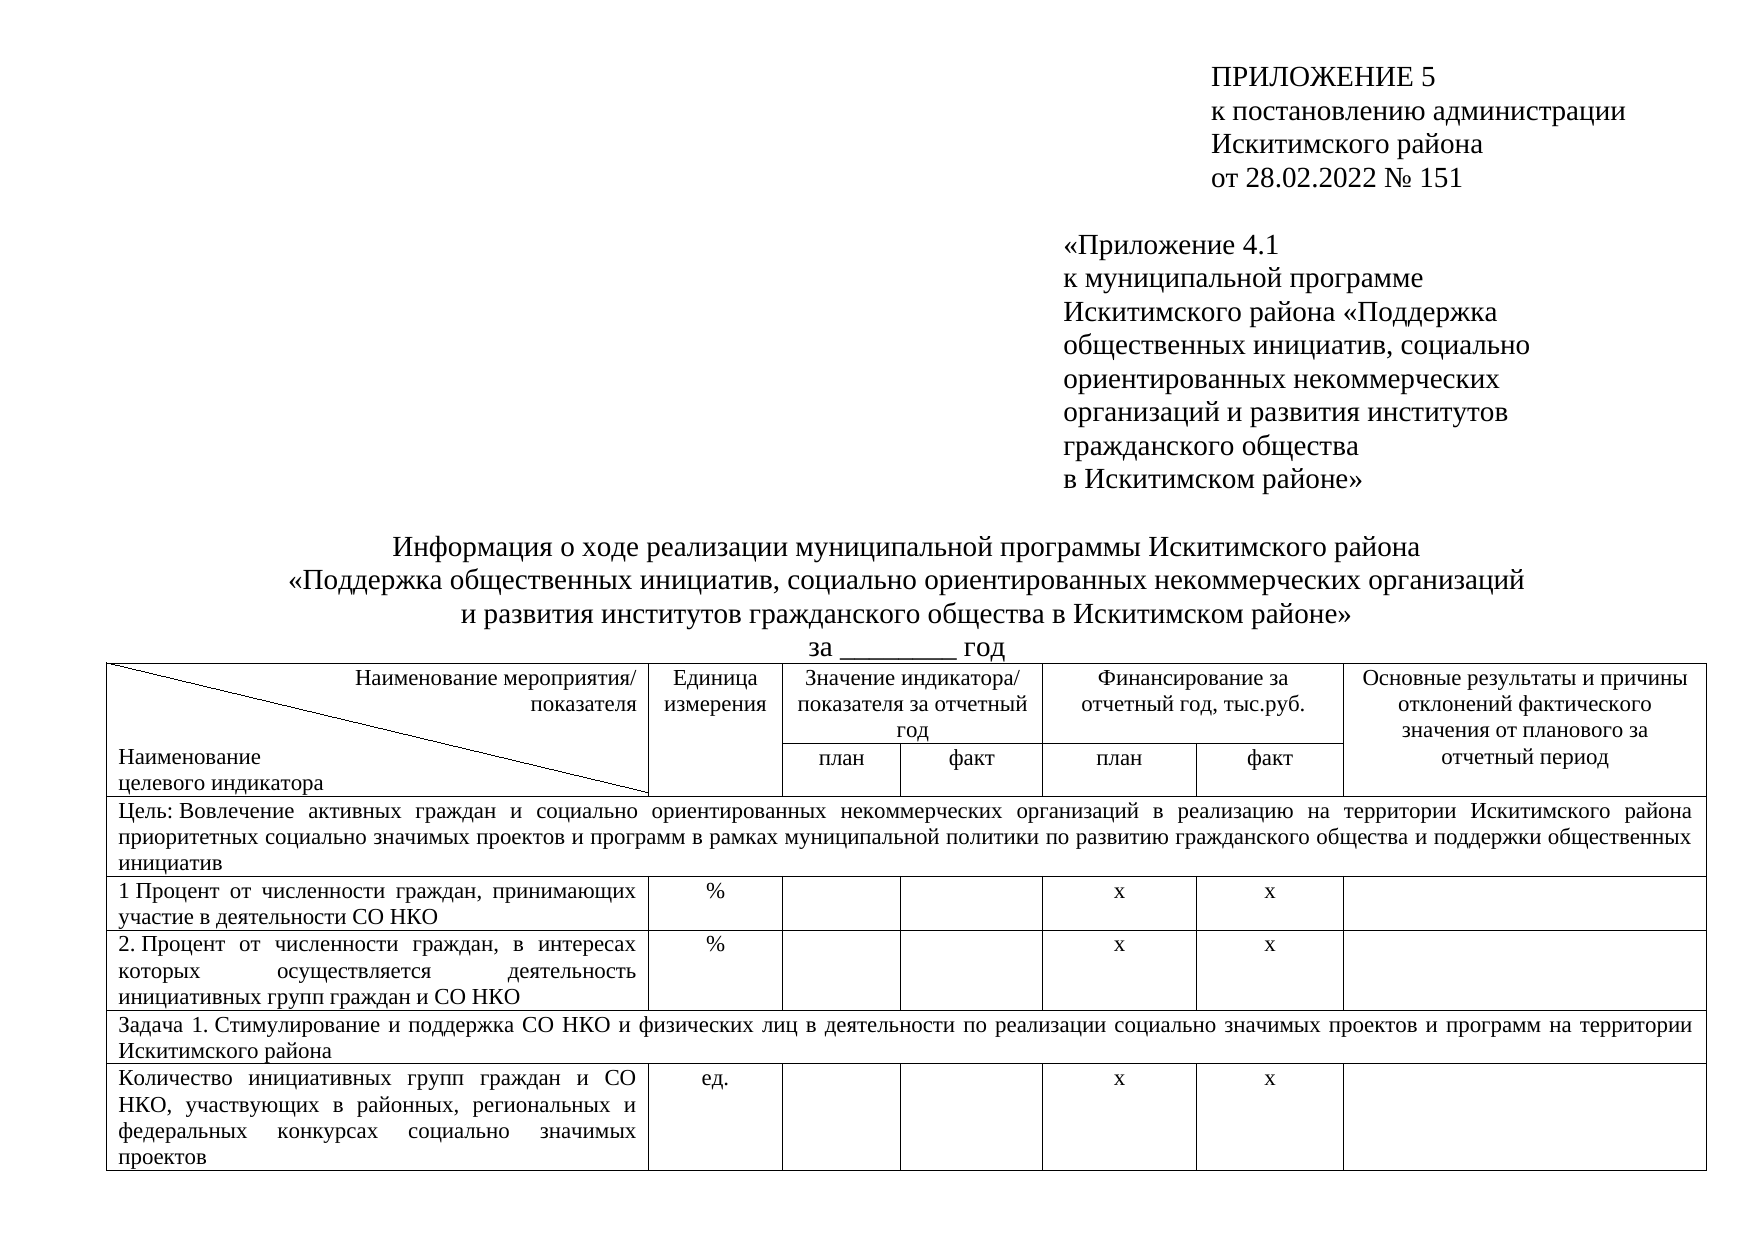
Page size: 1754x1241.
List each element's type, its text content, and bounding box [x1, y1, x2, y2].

text в Искитимском районе» [118, 462, 1695, 495]
text от 28.02.2022 № 151 [1211, 160, 1695, 193]
table_cell [1344, 1064, 1706, 1170]
table_cell Количество инициативных групп граждан и СО НКО, участвующих в районных, региональных и федеральных конкурсах социально значимых проектов [107, 1064, 648, 1170]
text гражданского общества [118, 428, 1695, 462]
table_cell факт [901, 744, 1042, 796]
table_cell % [649, 877, 782, 929]
table_cell план [1043, 744, 1196, 796]
text за ________ год [118, 629, 1695, 663]
table_header Единица измерения [649, 664, 782, 796]
table_cell [901, 877, 1042, 929]
table_cell х [1197, 931, 1343, 1009]
text Искитимского района «Поддержка [118, 294, 1695, 327]
table_cell [1344, 931, 1706, 1009]
text Искитимского района [1211, 126, 1695, 160]
table_header Значение индикатора/ показателя за отчетный год [783, 664, 1042, 743]
table_cell 2. Процент от численности граждан, в интересах которых осуществляется деятельность инициативных групп граждан и СО НКО [107, 931, 648, 1009]
text «Приложение 4.1 [118, 227, 1695, 260]
table_cell [783, 1064, 900, 1170]
text ориентированных некоммерческих [118, 361, 1695, 394]
text организаций и развития институтов [118, 394, 1695, 428]
table_cell [783, 877, 900, 929]
table_cell 1 Процент от численности граждан, принимающих участие в деятельности СО НКО [107, 877, 648, 929]
text Информация о ходе реализации муниципальной программы Искитимского района [118, 529, 1695, 562]
table_cell [783, 931, 900, 1009]
text к муниципальной программе [118, 260, 1695, 294]
table_cell [1344, 877, 1706, 929]
text общественных инициатив, социально [118, 327, 1695, 361]
table_cell факт [1197, 744, 1343, 796]
text и развития институтов гражданского общества в Искитимском районе» [118, 596, 1695, 629]
table_cell план [783, 744, 900, 796]
table_header Основные результаты и причины отклонений фактического значения от планового за отчетный период [1344, 664, 1706, 796]
table_cell [901, 1064, 1042, 1170]
text ПРИЛОЖЕНИЕ 5 [1211, 59, 1695, 93]
table_header Финансирование за отчетный год, тыс.руб. [1043, 664, 1343, 743]
table_cell Цель: Вовлечение активных граждан и социально ориентированных некоммерческих организаций в реализацию на территории Искитимского района приоритетных социально значимых проектов и программ в рамках муниципальной политики по развитию гражданского общества и поддержки общественных инициатив [107, 797, 1706, 876]
table_cell х [1043, 877, 1196, 929]
table_cell [901, 931, 1042, 1009]
text «Поддержка общественных инициатив, социально ориентированных некоммерческих организаций [118, 562, 1695, 596]
table_cell Задача 1. Стимулирование и поддержка СО НКО и физических лиц в деятельности по реализации социально значимых проектов и программ на территории Искитимского района [107, 1011, 1706, 1063]
table_cell х [1043, 931, 1196, 1009]
table_cell х [1043, 1064, 1196, 1170]
table_cell ед. [649, 1064, 782, 1170]
table_cell % [649, 931, 782, 1009]
table_cell х [1197, 877, 1343, 929]
table_cell х [1197, 1064, 1343, 1170]
text к постановлению администрации [1211, 93, 1695, 126]
table_header Наименование мероприятия/ показателя Наименование целевого индикатора [107, 664, 648, 796]
